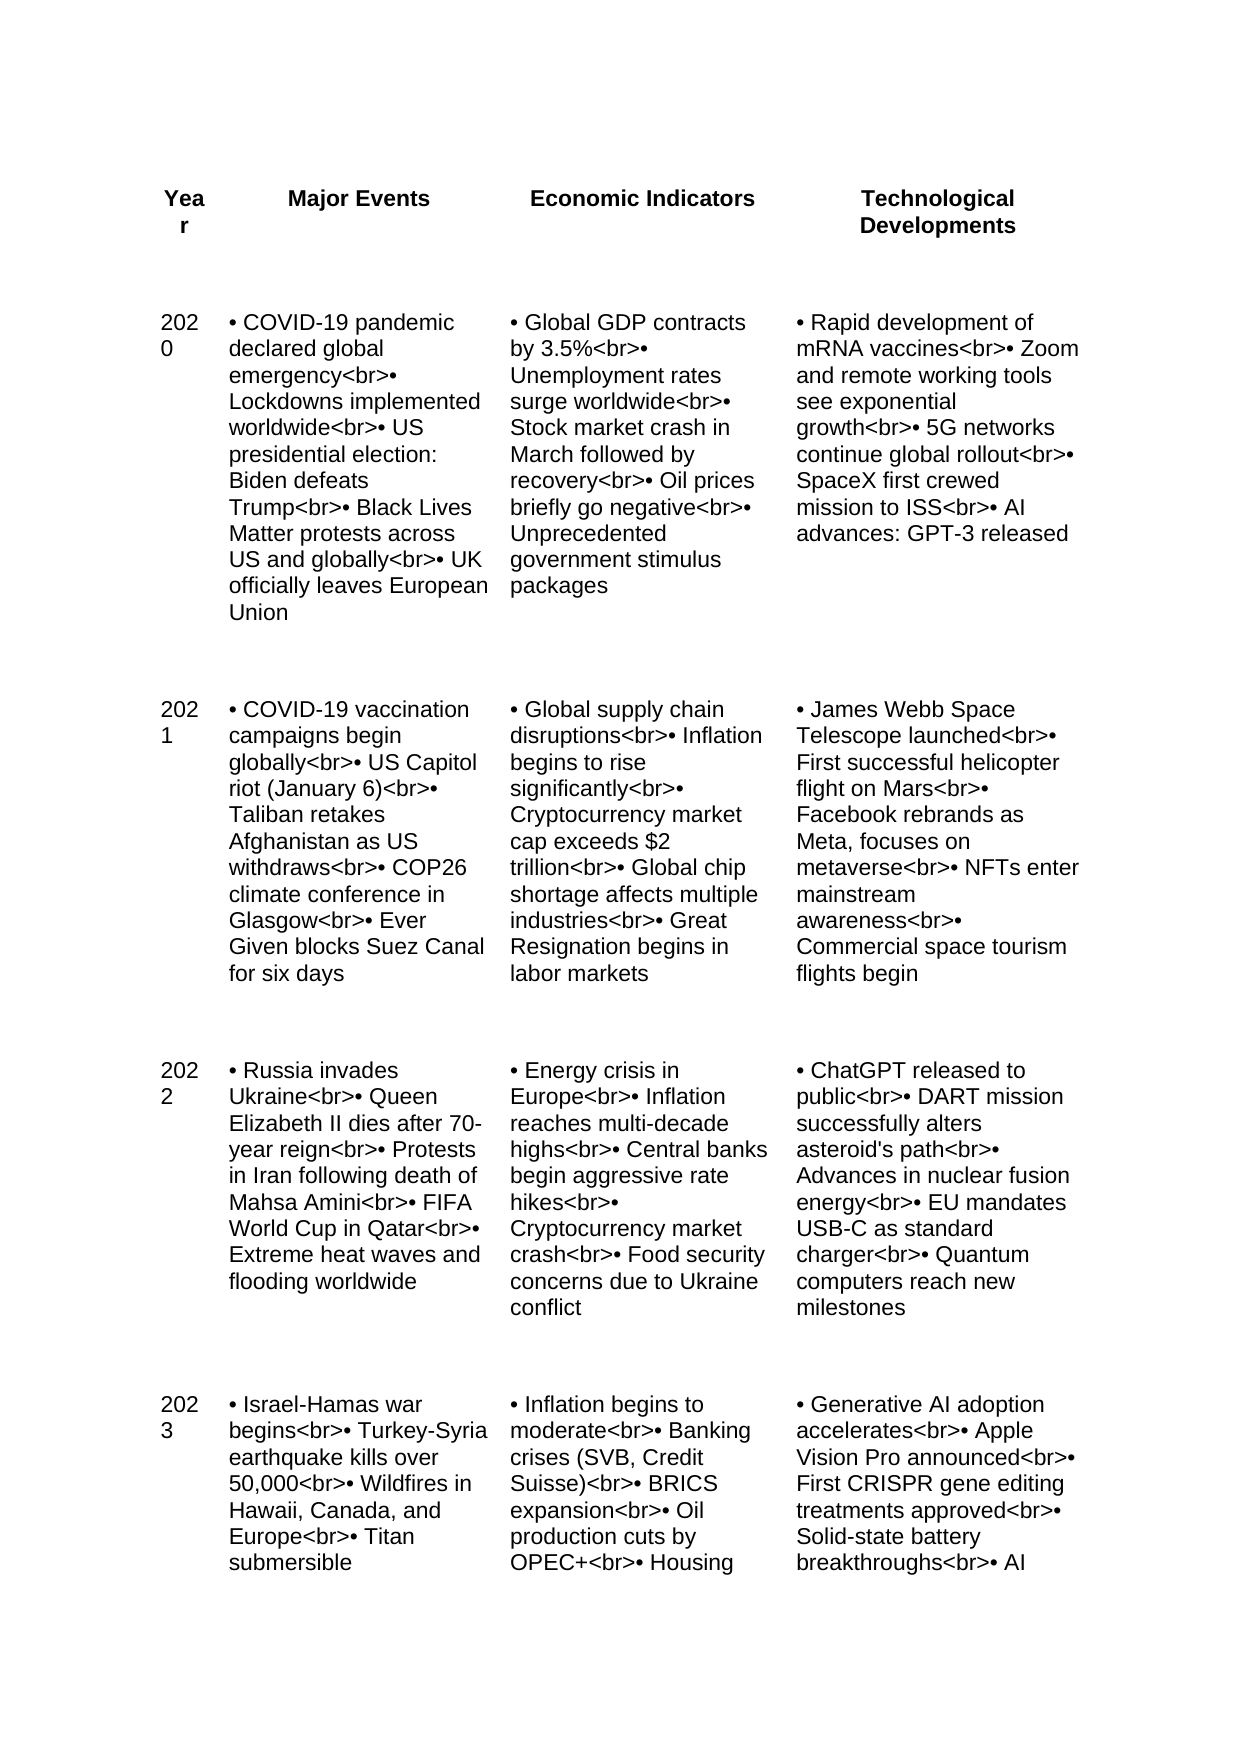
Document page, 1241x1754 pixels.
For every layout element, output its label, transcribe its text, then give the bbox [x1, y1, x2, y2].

table_header Economic Indicators [500, 150, 786, 273]
table_cell 2022 [150, 1021, 218, 1356]
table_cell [218, 1356, 499, 1604]
table_header Technological Developments [786, 150, 1090, 273]
table_cell • Rapid development of mRNA vaccines<br>• Zoom and remote working tools see exponential growth<br>• 5G networks continue global rollout<br>• SpaceX first crewed mission to ISS<br>• AI advances: GPT-3 released [786, 274, 1090, 661]
table_cell • Global supply chain disruptions<br>• Inflation begins to rise significantly<br>• Cryptocurrency market cap exceeds $2 trillion<br>• Global chip shortage affects multiple industries<br>• Great Resignation begins in labor markets [500, 661, 786, 1021]
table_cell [500, 1356, 786, 1604]
table_cell • COVID-19 pandemic declared global emergency<br>• Lockdowns implemented worldwide<br>• US presidential election: Biden defeats Trump<br>• Black Lives Matter protests across US and globally<br>• UK officially leaves European Union [218, 274, 499, 661]
table_header Major Events [218, 150, 499, 273]
table_cell 2020 [150, 274, 218, 661]
table_cell • James Webb Space Telescope launched<br>• First successful helicopter flight on Mars<br>• Facebook rebrands as Meta, focuses on metaverse<br>• NFTs enter mainstream awareness<br>• Commercial space tourism flights begin [786, 661, 1090, 1021]
table_header Year [150, 150, 218, 273]
table_cell • Global GDP contracts by 3.5%<br>• Unemployment rates surge worldwide<br>• Stock market crash in March followed by recovery<br>• Oil prices briefly go negative<br>• Unprecedented government stimulus packages [500, 274, 786, 661]
table_cell • Energy crisis in Europe<br>• Inflation reaches multi-decade highs<br>• Central banks begin aggressive rate hikes<br>• Cryptocurrency market crash<br>• Food security concerns due to Ukraine conflict [500, 1021, 786, 1356]
table_cell • Russia invades Ukraine<br>• Queen Elizabeth II dies after 70-year reign<br>• Protests in Iran following death of Mahsa Amini<br>• FIFA World Cup in Qatar<br>• Extreme heat waves and flooding worldwide [218, 1021, 499, 1356]
table_cell • ChatGPT released to public<br>• DART mission successfully alters asteroid's path<br>• Advances in nuclear fusion energy<br>• EU mandates USB-C as standard charger<br>• Quantum computers reach new milestones [786, 1021, 1090, 1356]
table_cell 2021 [150, 661, 218, 1021]
table_cell 2023 [150, 1356, 218, 1604]
table_cell • COVID-19 vaccination campaigns begin globally<br>• US Capitol riot (January 6)<br>• Taliban retakes Afghanistan as US withdraws<br>• COP26 climate conference in Glasgow<br>• Ever Given blocks Suez Canal for six days [218, 661, 499, 1021]
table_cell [786, 1356, 1090, 1604]
